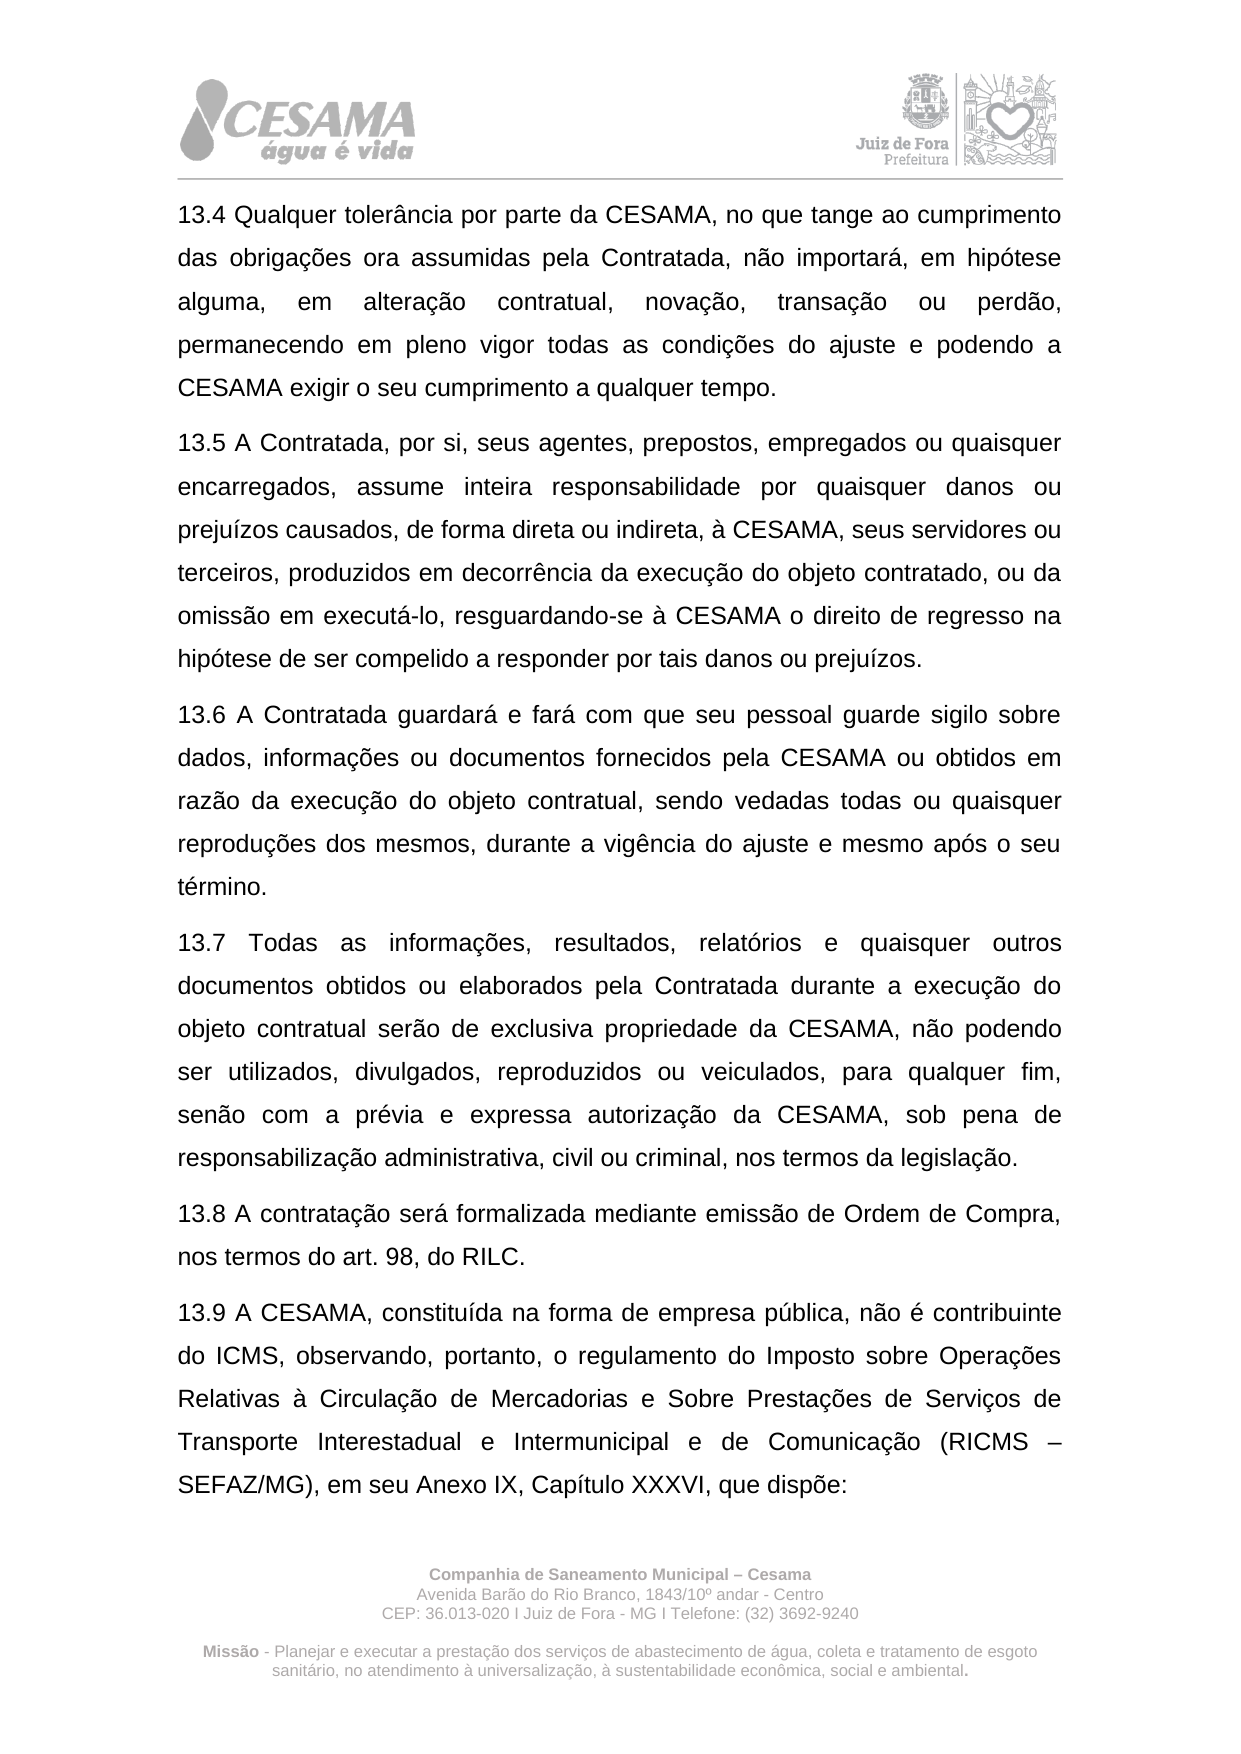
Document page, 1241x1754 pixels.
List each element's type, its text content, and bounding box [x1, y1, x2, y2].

text 13.9 A CESAMA, constituída na forma de empresa pública, não é contribuinte do ICMS, observando, portanto, o regulamento do Imposto sobre Operações Relativas à Circulação de Mercadorias e Sobre Prestações de Serviços de Transporte Interestadual e Intermunicipal e de Comunicação (RICMS – SEFAZ/MG), em seu Anexo IX, Capítulo XXXVI, que dispõe: [177, 1298, 1063, 1499]
text 13.4 Qualquer tolerância por parte da CESAMA, no que tange ao cumprimento das obrigações ora assumidas pela Contratada, não importará, em hipótese alguma, em alteração contratual, novação, transação ou perdão, permanecendo em pleno vigor todas as condições do ajuste e podendo a CESAMA exigir o seu cumprimento a qualquer tempo. [177, 200, 1063, 402]
text 13.8 A contratação será formalizada mediante emissão de Ordem de Compra, nos termos do art. 98, do RILC. [177, 1199, 1063, 1271]
text 13.6 A Contratada guardará e fará com que seu pessoal guarde sigilo sobre dados, informações ou documentos fornecidos pela CESAMA ou obtidos em razão da execução do objeto contratual, sendo vedadas todas ou quaisquer reproduções dos mesmos, durante a vigência do ajuste e mesmo após o seu término. [177, 700, 1063, 901]
text 13.5 A Contratada, por si, seus agentes, prepostos, empregados ou quaisquer encarregados, assume inteira responsabilidade por quaisquer danos ou prejuízos causados, de forma direta ou indireta, à CESAMA, seus servidores ou terceiros, produzidos em decorrência da execução do objeto contratado, ou da omissão em executá-lo, resguardando-se à CESAMA o direito de regresso na hipótese de ser compelido a responder por tais danos ou prejuízos. [177, 428, 1063, 673]
text 13.7 Todas as informações, resultados, relatórios e quaisquer outros documentos obtidos ou elaborados pela Contratada durante a execução do objeto contratual serão de exclusiva propriedade da CESAMA, não podendo ser utilizados, divulgados, reproduzidos ou veiculados, para qualquer fim, senão com a prévia e expressa autorização da CESAMA, sob pena de responsabilização administrativa, civil ou criminal, nos termos da legislação. [177, 928, 1063, 1172]
picture [177, 73, 1064, 180]
